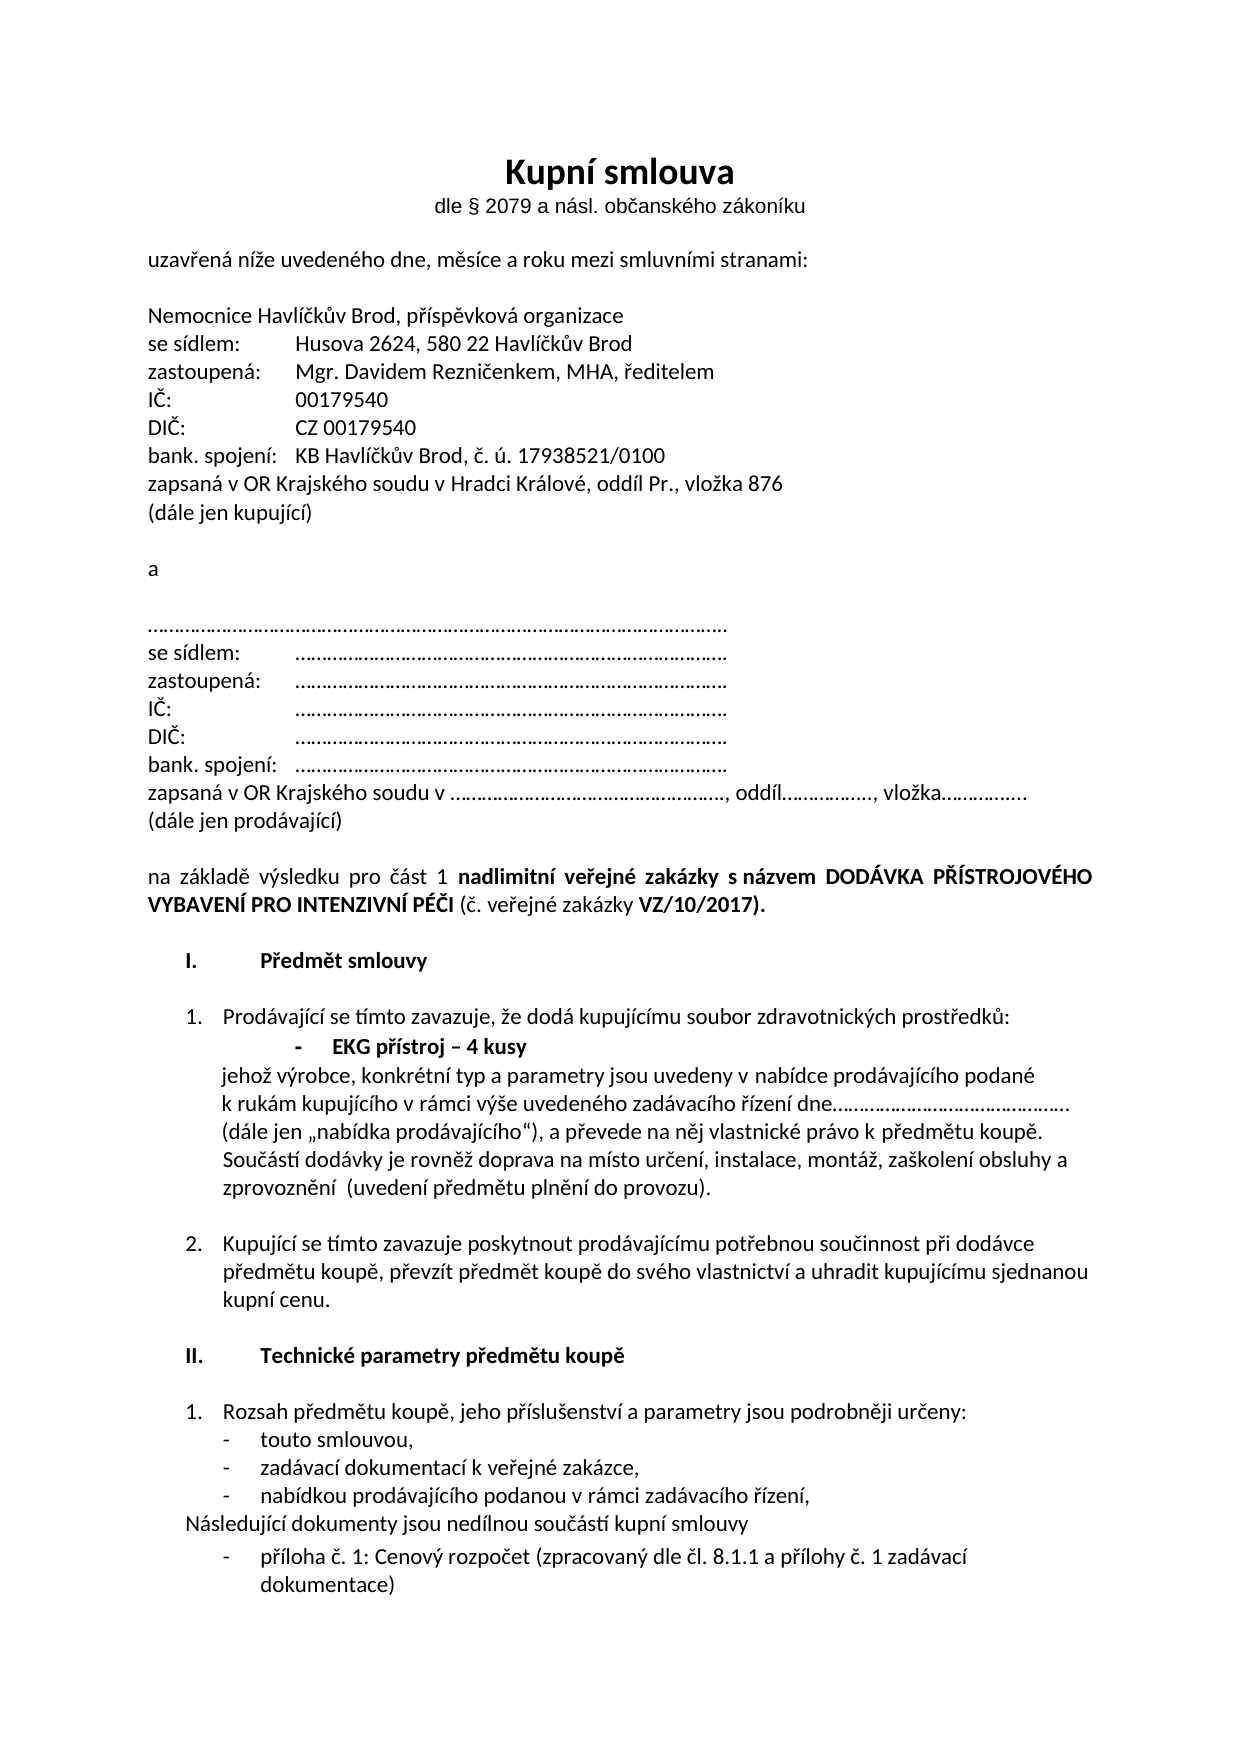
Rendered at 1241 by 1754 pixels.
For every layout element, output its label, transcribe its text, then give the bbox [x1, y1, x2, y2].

text jehož výrobce, konkrétní typ a parametry jsou uvedeny v nabídce prodávajícího podané k rukám kupujícího v rámci výše uvedeného zadávacího řízení dne……………………………………… (dále jen „nabídka prodávajícího“), a převede na něj vlastnické právo k předmětu koupě. [221, 1061, 1093, 1145]
list Předmět smlouvy [185, 946, 1093, 974]
text se sídlem: ………………………………………………………………………. [148, 638, 1093, 666]
text se sídlem: Husova 2624, 580 22 Havlíčkův Brod [148, 329, 1093, 357]
text zapsaná v OR Krajského soudu v ……………………………………………., oddíl…………….., vložka………….... [148, 778, 1093, 806]
list touto smlouvou, [223, 1426, 1093, 1453]
list příloha č. 1: Cenový rozpočet (zpracovaný dle čl. 8.1.1 a přílohy č. 1 zadávací dokumentace) [223, 1542, 1093, 1598]
text (dále jen prodávající) [148, 806, 1093, 834]
text a [148, 554, 1093, 582]
text zapsaná v OR Krajského soudu v Hradci Králové, oddíl Pr., vložka 876 [148, 469, 1093, 498]
list Rozsah předmětu koupě, jeho příslušenství a parametry jsou podrobněji určeny: [185, 1397, 1093, 1426]
list Technické parametry předmětu koupě [185, 1341, 1093, 1369]
list EKG přístroj – 4 kusy [294, 1030, 1093, 1061]
list Kupující se tímto zavazuje poskytnout prodávajícímu potřebnou součinnost při dodávce předmětu koupě, převzít předmět koupě do svého vlastnictví a uhradit kupujícímu sjednanou kupní cenu. [185, 1229, 1093, 1313]
text Kupní smlouva [148, 148, 1093, 193]
text DIČ: ………………………………………………………………………. [148, 722, 1093, 750]
text zastoupená: ………………………………………………………………………. [148, 666, 1093, 694]
list Prodávající se tímto zavazuje, že dodá kupujícímu soubor zdravotnických prostředků: [185, 1002, 1093, 1030]
text IČ: ………………………………………………………………………. [148, 694, 1093, 722]
text (dále jen kupující) [148, 498, 1093, 526]
text ……………………………………………………………………………………………….. [148, 610, 1093, 638]
text IČ: 00179540 [148, 386, 1093, 413]
list nabídkou prodávajícího podanou v rámci zadávacího řízení, [223, 1482, 1093, 1509]
list Součástí dodávky je rovněž doprava na místo určení, instalace, montáž, zaškolení obsluhy a zprovoznění (uvedení předmětu plnění do provozu). [223, 1145, 1093, 1201]
list zadávací dokumentací k veřejné zakázce, [223, 1453, 1093, 1482]
text bank. spojení: KB Havlíčkův Brod, č. ú. 17938521/0100 [148, 442, 1093, 469]
title dle § 2079 a násl. občanského zákoníku [148, 193, 1093, 217]
text na základě výsledku pro část 1 nadlimitní veřejné zakázky s názvem DODÁVKA PŘÍSTROJOVÉHO VYBAVENÍ PRO INTENZIVNÍ PÉČI (č. veřejné zakázky VZ/10/2017). [148, 862, 1093, 918]
text uzavřená níže uvedeného dne, měsíce a roku mezi smluvními stranami: [148, 245, 1093, 273]
text zastoupená: Mgr. Davidem Rezničenkem, MHA, ředitelem [148, 357, 1093, 386]
text Následující dokumenty jsou nedílnou součástí kupní smlouvy [148, 1509, 1093, 1538]
text bank. spojení: ………………………………………………………………………. [148, 750, 1093, 778]
text Nemocnice Havlíčkův Brod, příspěvková organizace [148, 301, 1093, 329]
text DIČ: CZ 00179540 [148, 413, 1093, 442]
